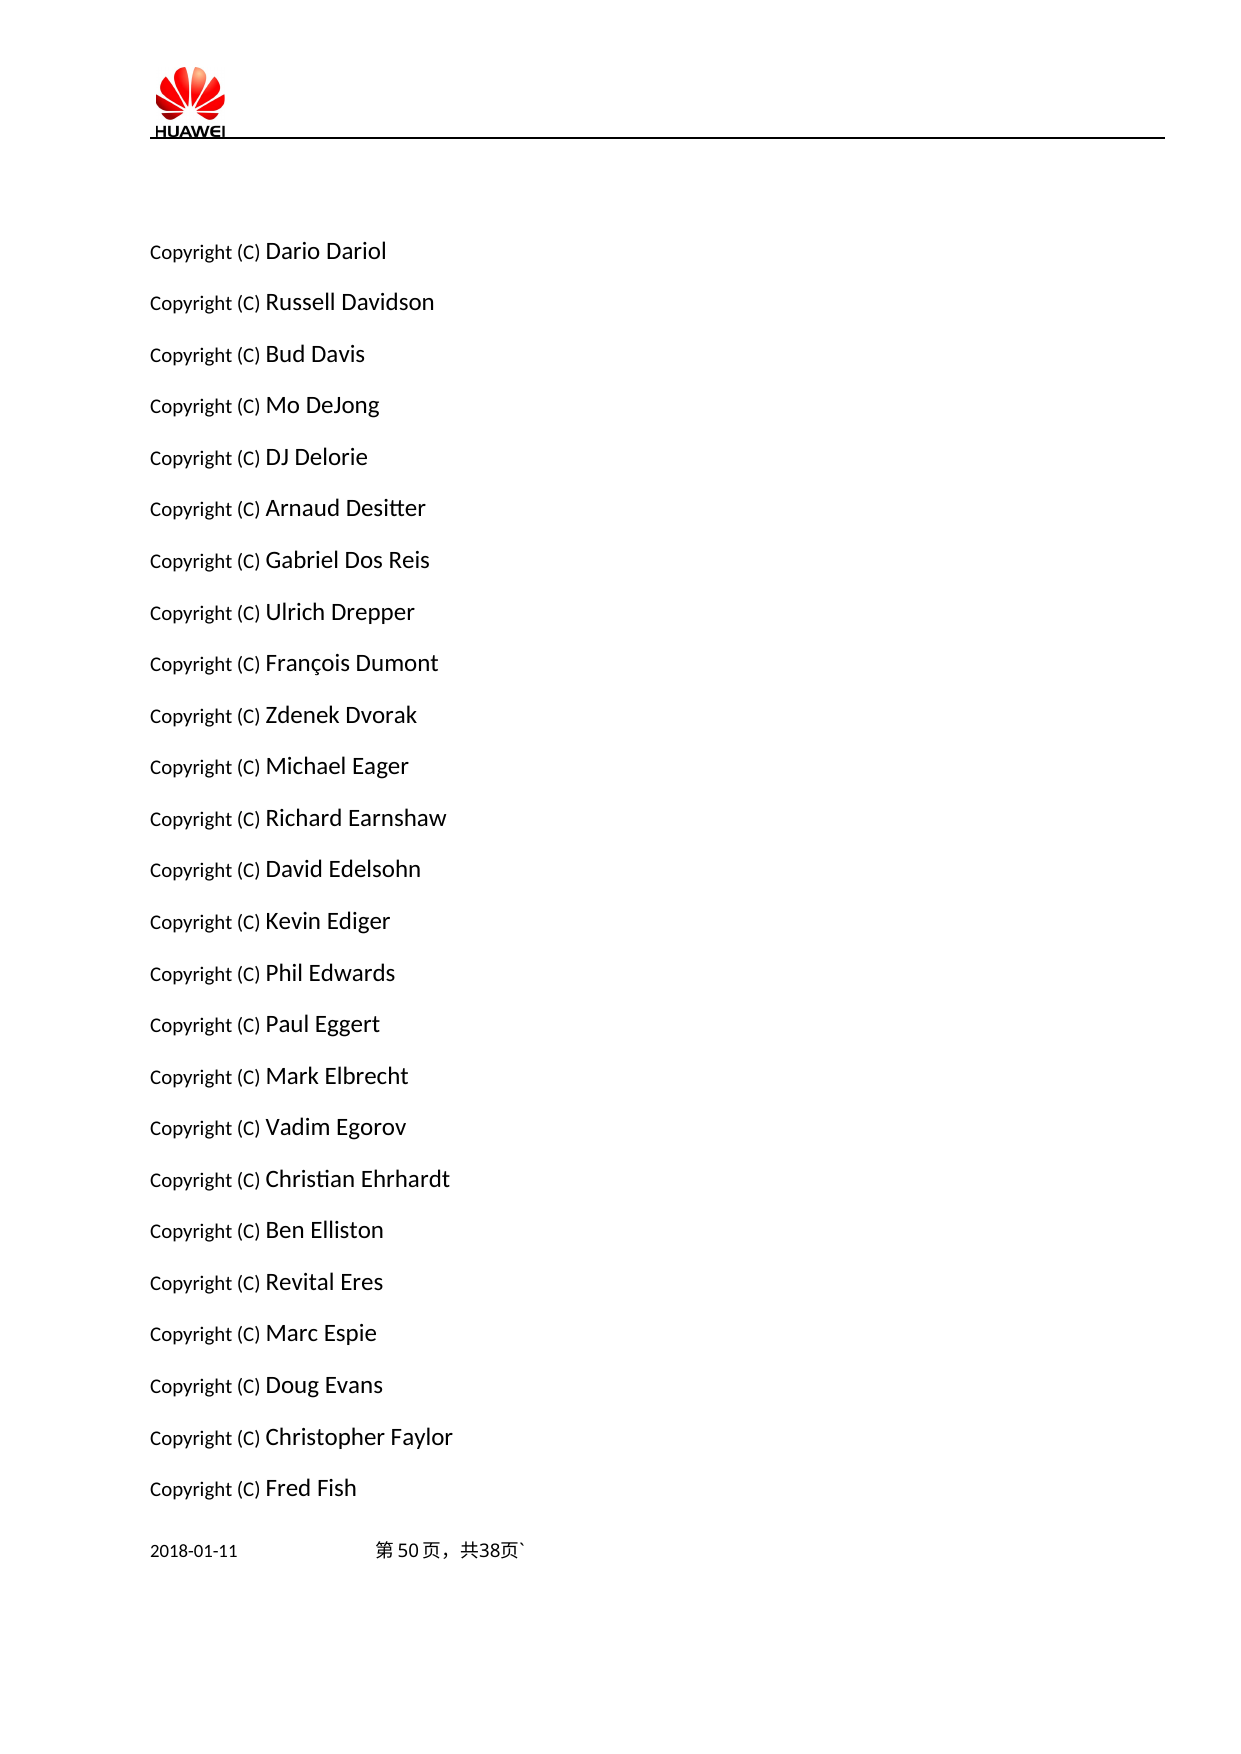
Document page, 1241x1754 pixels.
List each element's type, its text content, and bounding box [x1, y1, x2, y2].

text Copyright (C) Doug Evans [150, 1368, 1090, 1401]
text Copyright (C) Christopher Faylor [150, 1420, 1090, 1452]
text Copyright (C) Paul Eggert [150, 1007, 1090, 1040]
text Copyright (C) François Dumont [150, 646, 1090, 679]
text Copyright (C) Richard Earnshaw [150, 801, 1090, 833]
text Copyright (C) Revital Eres [150, 1265, 1090, 1298]
text Copyright (C) Ulrich Drepper [150, 595, 1090, 627]
text Copyright (C) Marc Espie [150, 1317, 1090, 1349]
text Copyright (C) Mark Elbrecht [150, 1059, 1090, 1091]
text Copyright (C) Christian Ehrhardt [150, 1162, 1090, 1194]
text Copyright (C) Fred Fish [150, 1471, 1090, 1504]
text Copyright (C) Kevin Ediger [150, 904, 1090, 937]
text Copyright (C) Arnaud Desitter [150, 492, 1090, 524]
text Copyright (C) Phil Edwards [150, 956, 1090, 988]
text Copyright (C) Michael Eager [150, 749, 1090, 782]
text Copyright (C) Bud Davis [150, 337, 1090, 369]
text Copyright (C) Mo DeJong [150, 388, 1090, 421]
text Copyright (C) Gabriel Dos Reis [150, 543, 1090, 576]
text Copyright (C) Russell Davidson [150, 285, 1090, 318]
text Copyright (C) David Edelsohn [150, 853, 1090, 885]
text Copyright (C) DJ Delorie [150, 440, 1090, 473]
text Copyright (C) Ben Elliston [150, 1213, 1090, 1246]
text Copyright (C) Vadim Egorov [150, 1110, 1090, 1143]
picture [156, 67, 225, 137]
text Copyright (C) Zdenek Dvorak [150, 698, 1090, 730]
text Copyright (C) Dario Dariol [150, 234, 1090, 266]
